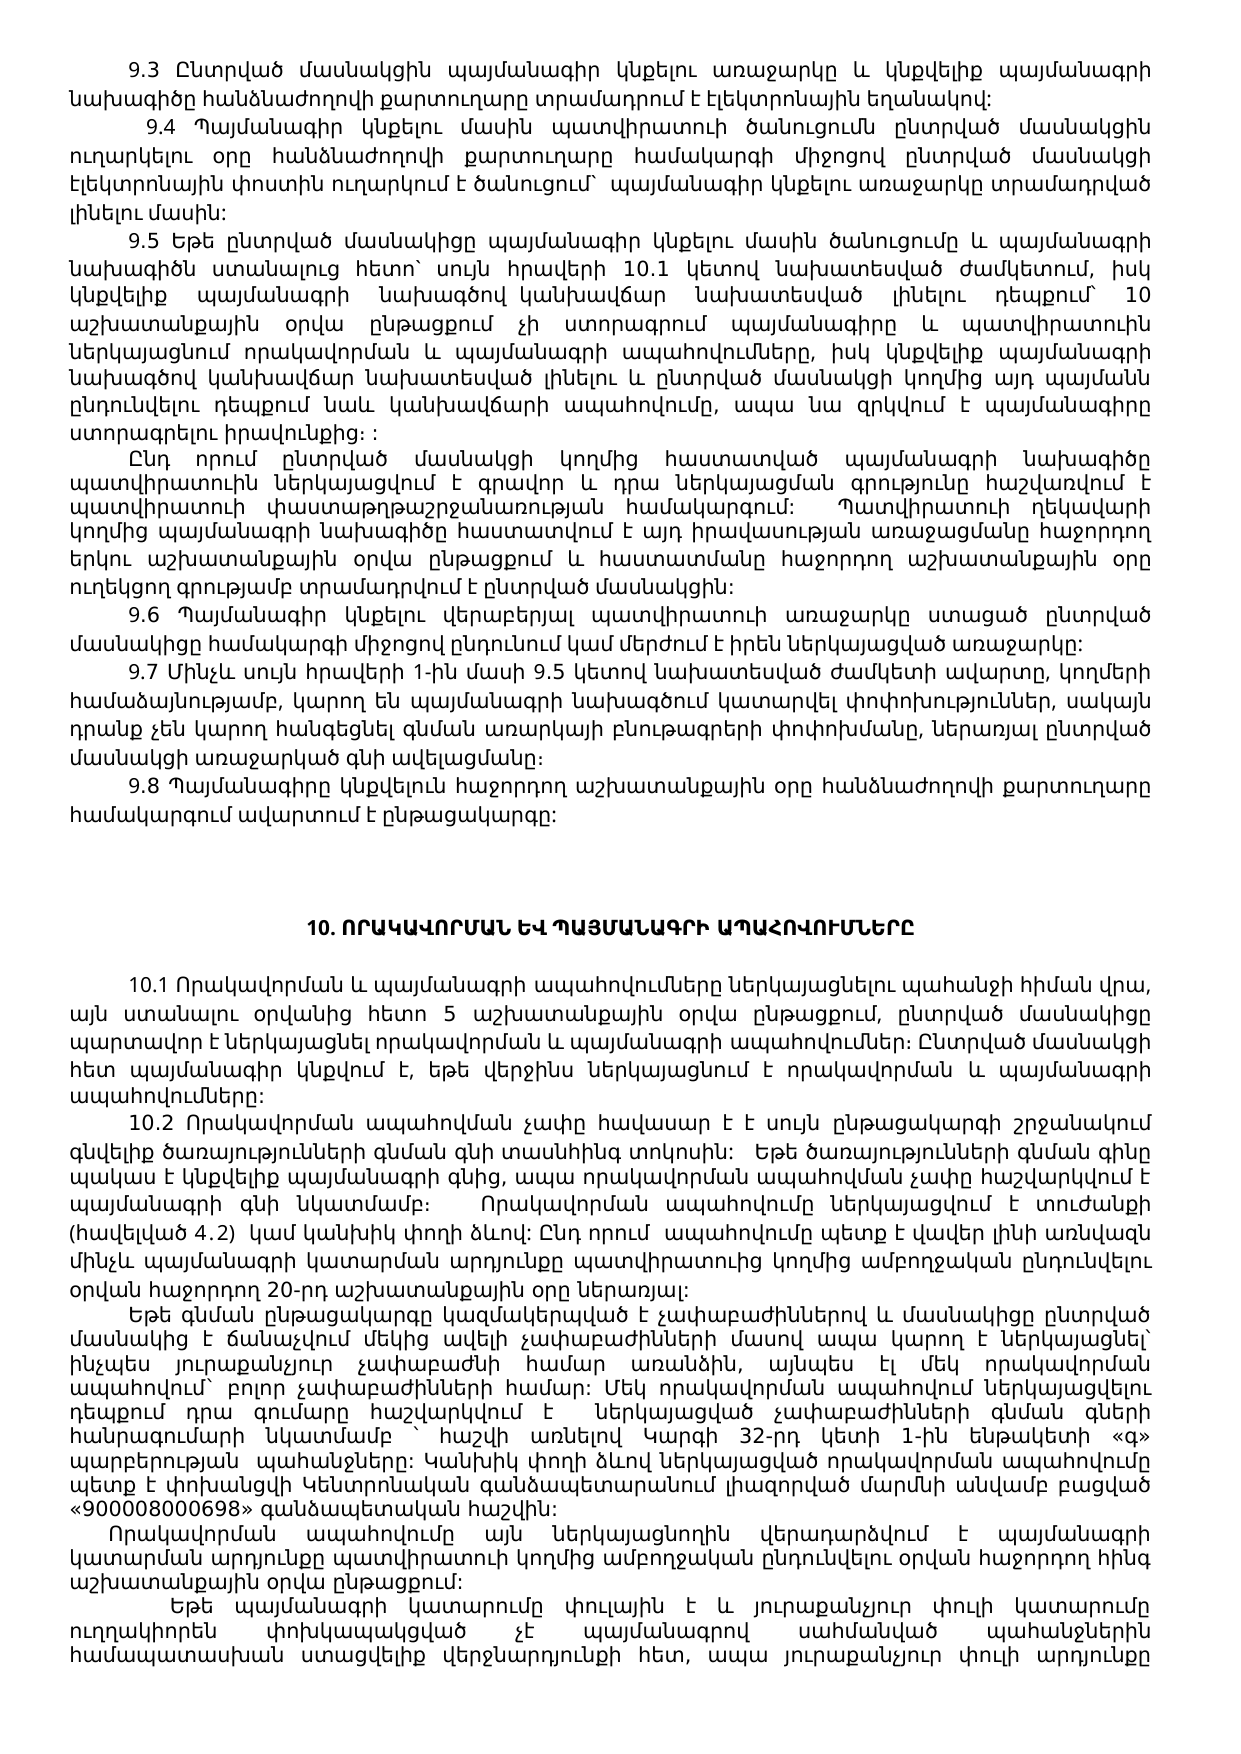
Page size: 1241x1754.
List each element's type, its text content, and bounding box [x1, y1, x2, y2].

text 9.8 Պայմանագիրը կնքվելուն հաջորդող աշխատանքային օրը հանձնաժողովի քարտուղարը համակարգում ավարտում է ընթացակարգը: [69, 771, 1152, 828]
text 10. ՈՐԱԿԱՎՈՐՄԱՆ ԵՎ ՊԱՅՄԱՆԱԳՐԻ ԱՊԱՀՈՎՈՒՄՆԵՐԸ [69, 913, 1152, 942]
text 10.2 Որակավորման ապահովման չափը հավասար է է սույն ընթացակարգի շրջանակում գնվելիք ծառայությունների գնման գնի տասնհինգ տոկոսին: Եթե ծառայությունների գնման գինը պակաս է կնքվելիք պայմանագրի գնից, ապա որակավորման ապահովման չափը հաշվարկվում է պայմանագրի գնի նկատմամբ։ Որակավորման ապահովումը ներկայացվում է տուժանքի (հավելված 4․2) կամ կանխիկ փողի ձևով: Ընդ որում ապահովումը պետք է վավեր լինի առնվազն մինչև պայմանագրի կատարման արդյունքը պատվիրատուից կողմից ամբողջական ընդունվելու օրվան հաջորդող 20-րդ աշխատանքային օրը ներառյալ: [69, 1108, 1152, 1303]
text 9.7 Մինչև սույն հրավերի 1-ին մասի 9.5 կետով նախատեսված ժամկետի ավարտը, կողմերի համաձայնությամբ, կարող են պայմանագրի նախագծում կատարվել փոփոխություններ, սակայն դրանք չեն կարող հանգեցնել գնման առարկայի բնութագրերի փոփոխմանը, ներառյալ ընտրված մասնակցի առաջարկած գնի ավելացմանը։ [69, 657, 1152, 771]
text 10.1 Որակավորման և պայմանագրի ապահովումները ներկայացնելու պահանջի հիման վրա, այն ստանալու օրվանից հետո 5 աշխատանքային օրվա ընթացքում, ընտրված մասնակիցը պարտավոր է ներկայացնել որակավորման և պայմանագրի ապահովումներ։ Ընտրված մասնակցի հետ պայմանագիր կնքվում է, եթե վերջինս ներկայացնում է որակավորման և պայմանագրի ապահովումները: [69, 970, 1152, 1108]
text Ընդ որում ընտրված մասնակցի կողմից հաստատված պայմանագրի նախագիծը պատվիրատուին ներկայացվում է գրավոր և դրա ներկայացման գրությունը հաշվառվում է պատվիրատուի փաստաթղթաշրջանառության համակարգում: Պատվիրատուի ղեկավարի կողմից պայմանագրի նախագիծը հաստատվում է այդ իրավասության առաջացմանը հաջորդող երկու աշխատանքային օրվա ընթացքում և հաստատմանը հաջորդող աշխատանքային օրը ուղեկցող գրությամբ տրամադրվում է ընտրված մասնակցին: [69, 447, 1152, 601]
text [69, 1594, 1152, 1667]
text 9.6 Պայմանագիր կնքելու վերաբերյալ պատվիրատուի առաջարկը ստացած ընտրված մասնակիցը համակարգի միջոցով ընդունում կամ մերժում է իրեն ներկայացված առաջարկը: [69, 601, 1152, 657]
text 9.4 Պայմանագիր կնքելու մասին պատվիրատուի ծանուցումն ընտրված մասնակցին ուղարկելու օրը հանձնաժողովի քարտուղարը համակարգի միջոցով ընտրված մասնակցի էլեկտրոնային փոստին ուղարկում է ծանուցում` պայմանագիր կնքելու առաջարկը տրամադրված լինելու մասին: [69, 112, 1152, 226]
text 9.5 Եթե ընտրված մասնակիցը պայմանագիր կնքելու մասին ծանուցումը և պայմանագրի նախագիծն ստանալուց հետո` սույն հրավերի 10․1 կետով նախատեսված ժամկետում, իսկ կնքվելիք պայմանագրի նախագծով կանխավճար նախատեսված լինելու դեպքում՝ 10 աշխատանքային օրվա ընթացքում չի ստորագրում պայմանագիրը և պատվիրատուին ներկայացնում որակավորման և պայմանագրի ապահովումները, իսկ կնքվելիք պայմանագրի նախագծով կանխավճար նախատեսված լինելու և ընտրված մասնակցի կողմից այդ պայմանն ընդունվելու դեպքում նաև կանխավճարի ապահովումը, ապա նա զրկվում է պայմանագիրը ստորագրելու իրավունքից։ : [69, 226, 1152, 447]
text 9.3 Ընտրված մասնակցին պայմանագիր կնքելու առաջարկը և կնքվելիք պայմանագրի նախագիծը հանձնաժողովի քարտուղարը տրամադրում է էլեկտրոնային եղանակով: [69, 56, 1152, 112]
text Եթե գնման ընթացակարգը կազմակերպված է չափաբաժիններով և մասնակիցը ընտրված մասնակից է ճանաչվում մեկից ավելի չափաբաժինների մասով ապա կարող է ներկայացնել՝ ինչպես յուրաքանչյուր չափաբաժնի համար առանձին, այնպես էլ մեկ որակավորման ապահովում` բոլոր չափաբաժինների համար: Մեկ որակավորման ապահովում ներկայացվելու դեպքում դրա գումարը հաշվարկվում է ներկայացված չափաբաժինների գնման գների հանրագումարի նկատմամբ ՝ հաշվի առնելով Կարգի 32-րդ կետի 1-ին ենթակետի «գ» պարբերության պահանջները: Կանխիկ փողի ձևով ներկայացված որակավորման ապահովումը պետք է փոխանցվի Կենտրոնական գանձապետարանում լիազորված մարմնի անվամբ բացված «900008000698» գանձապետական հաշվին: [69, 1303, 1152, 1522]
text Որակավորման ապահովումը այն ներկայացնողին վերադարձվում է պայմանագրի կատարման արդյունքը պատվիրատուի կողմից ամբողջական ընդունվելու օրվան հաջորդող հինգ աշխատանքային օրվա ընթացքում: [69, 1522, 1152, 1594]
